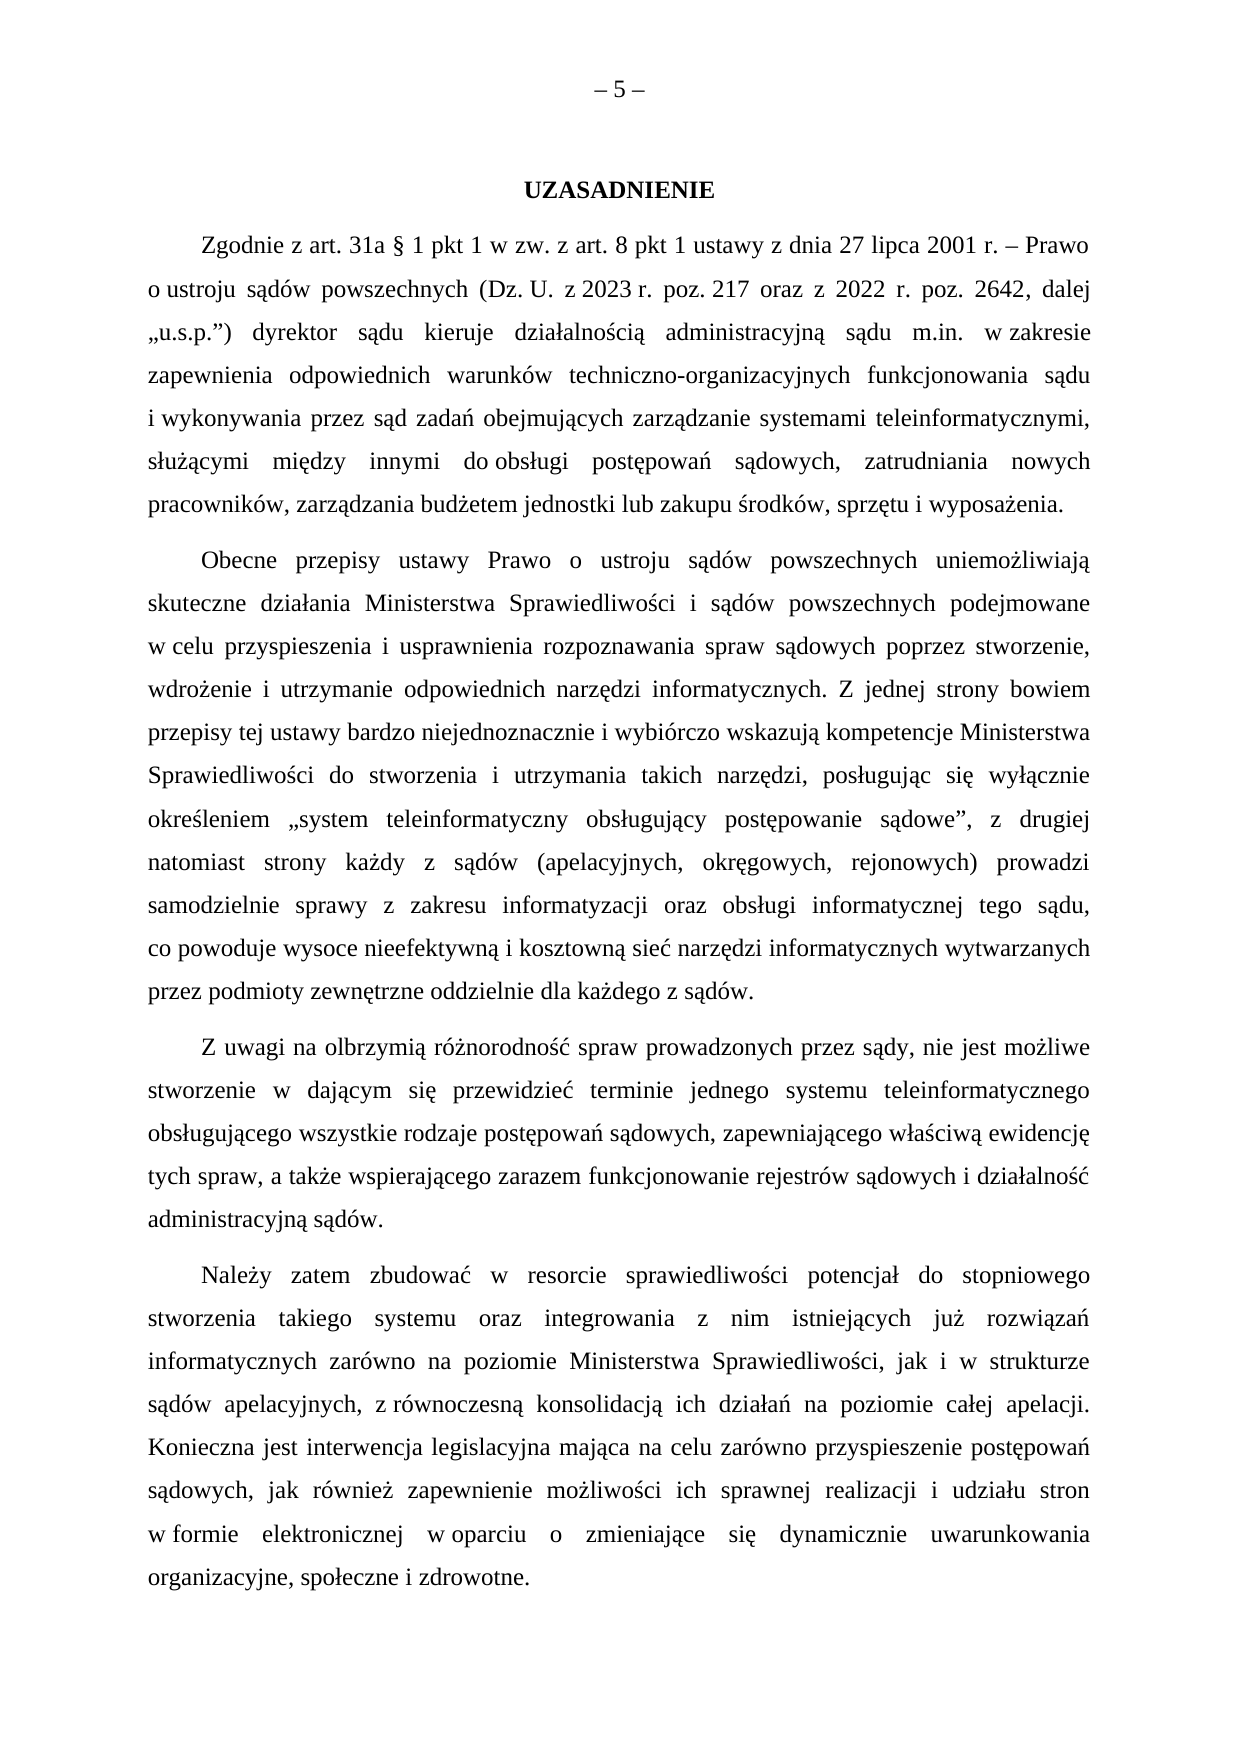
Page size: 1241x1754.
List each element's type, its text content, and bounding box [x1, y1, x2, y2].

text Należy zatem zbudować w resorcie sprawiedliwości potencjał do stopniowego stworzenia takiego systemu oraz integrowania z nim istniejących już rozwiązań informatycznych zarówno na poziomie Ministerstwa Sprawiedliwości, jak i w strukturze sądów apelacyjnych, z równoczesną konsolidacją ich działań na poziomie całej apelacji. Konieczna jest interwencja legislacyjna mająca na celu zarówno przyspieszenie postępowań sądowych, jak również zapewnienie możliwości ich sprawnej realizacji i udziału stron w formie elektronicznej w oparciu o zmieniające się dynamicznie uwarunkowania organizacyjne, społeczne i zdrowotne. [148, 1260, 1091, 1591]
text UZASADNIENIE [148, 175, 1091, 204]
text Zgodnie z art. 31a § 1 pkt 1 w zw. z art. 8 pkt 1 ustawy z dnia 27 lipca 2001 r. – Prawo o ustroju sądów powszechnych (Dz. U. z 2023 r. poz. 217 oraz z 2022 r. poz. 2642, dalej „u.s.p.”) dyrektor sądu kieruje działalnością administracyjną sądu m.in. w zakresie zapewnienia odpowiednich warunków techniczno-organizacyjnych funkcjonowania sądu i wykonywania przez sąd zadań obejmujących zarządzanie systemami teleinformatycznymi, służącymi między innymi do obsługi postępowań sądowych, zatrudniania nowych pracowników, zarządzania budżetem jednostki lub zakupu środków, sprzętu i wyposażenia. [148, 231, 1091, 518]
text Obecne przepisy ustawy Prawo o ustroju sądów powszechnych uniemożliwiają skuteczne działania Ministerstwa Sprawiedliwości i sądów powszechnych podejmowane w celu przyspieszenia i usprawnienia rozpoznawania spraw sądowych poprzez stworzenie, wdrożenie i utrzymanie odpowiednich narzędzi informatycznych. Z jednej strony bowiem przepisy tej ustawy bardzo niejednoznacznie i wybiórczo wskazują kompetencje Ministerstwa Sprawiedliwości do stworzenia i utrzymania takich narzędzi, posługując się wyłącznie określeniem „system teleinformatyczny obsługujący postępowanie sądowe”, z drugiej natomiast strony każdy z sądów (apelacyjnych, okręgowych, rejonowych) prowadzi samodzielnie sprawy z zakresu informatyzacji oraz obsługi informatycznej tego sądu, co powoduje wysoce nieefektywną i kosztowną sieć narzędzi informatycznych wytwarzanych przez podmioty zewnętrzne oddzielnie dla każdego z sądów. [148, 545, 1091, 1005]
text Z uwagi na olbrzymią różnorodność spraw prowadzonych przez sądy, nie jest możliwe stworzenie w dającym się przewidzieć terminie jednego systemu teleinformatycznego obsługującego wszystkie rodzaje postępowań sądowych, zapewniającego właściwą ewidencję tych spraw, a także wspierającego zarazem funkcjonowanie rejestrów sądowych i działalność administracyjną sądów. [148, 1032, 1091, 1233]
